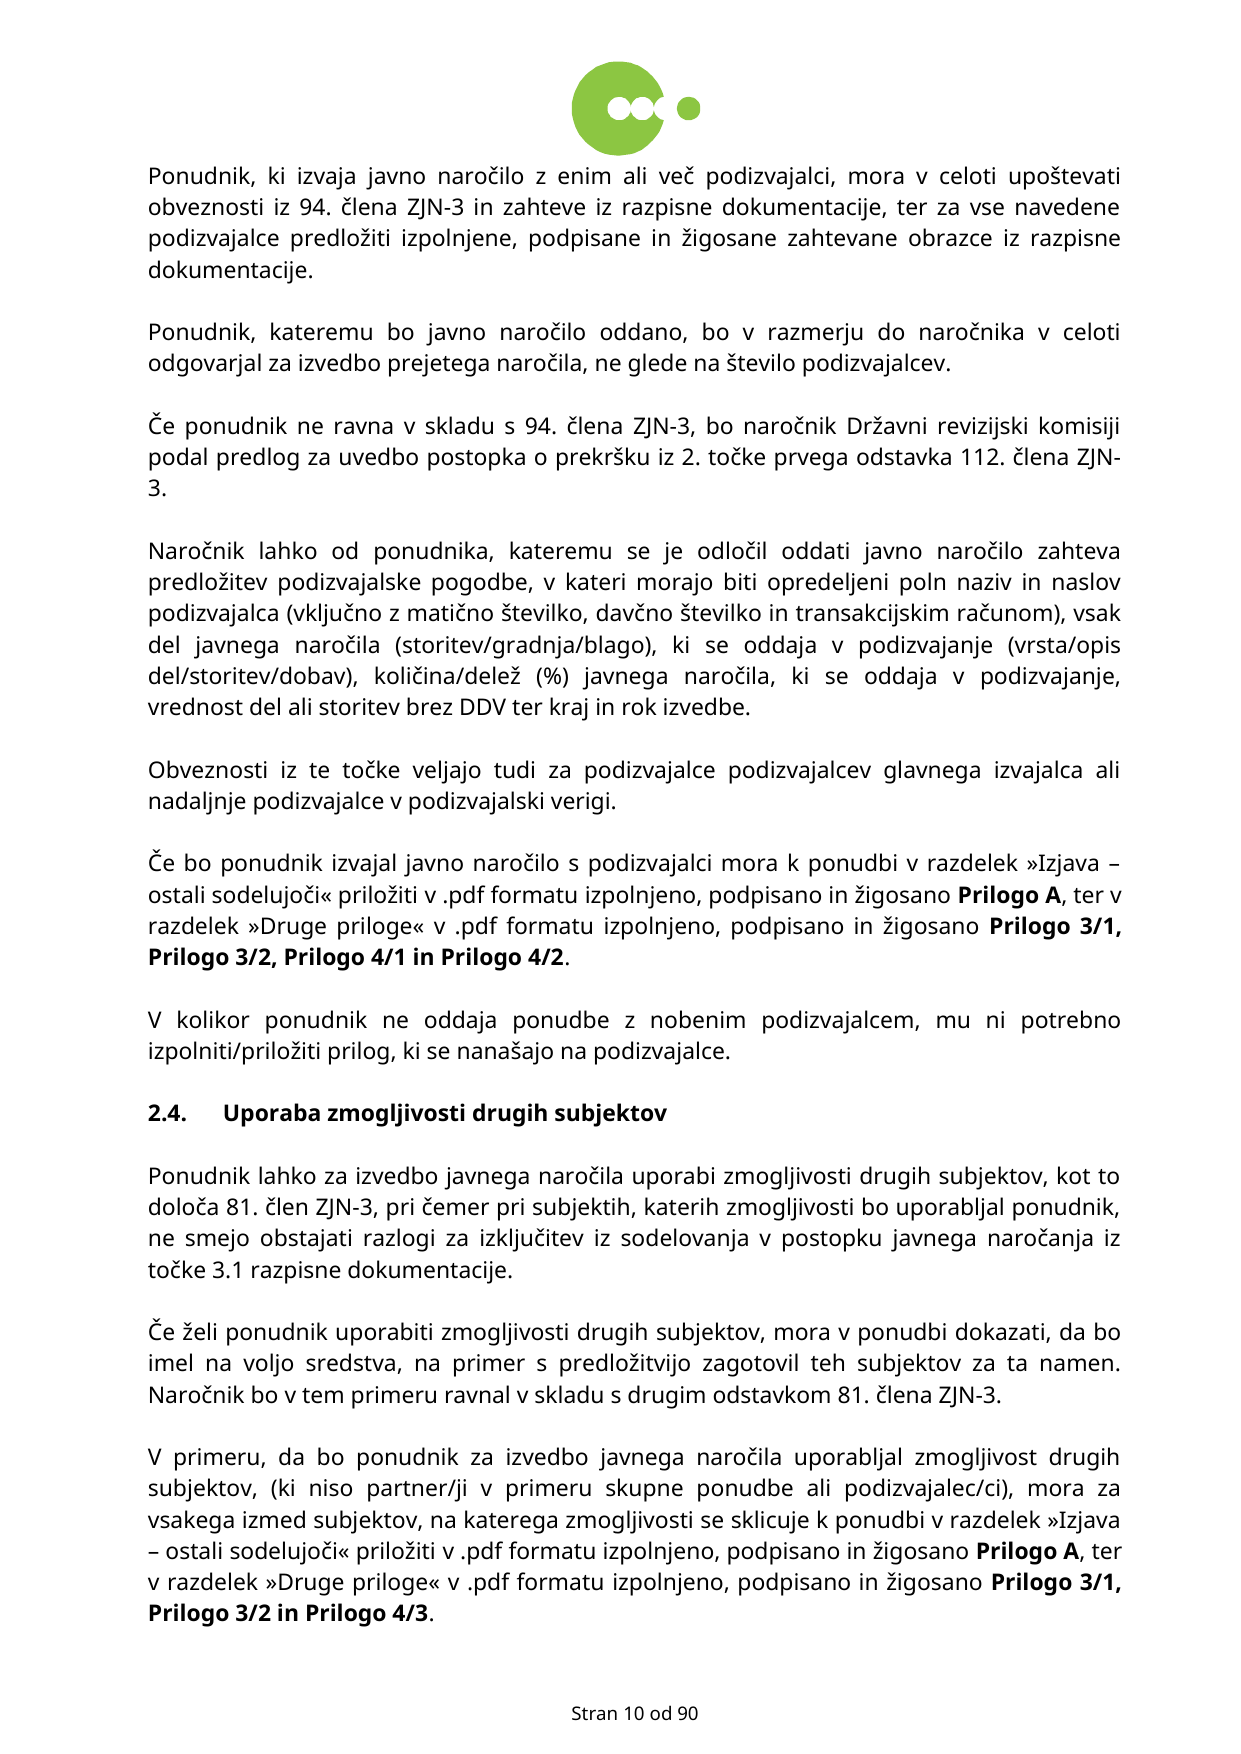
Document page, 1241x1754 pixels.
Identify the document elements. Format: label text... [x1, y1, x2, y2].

text V kolikor ponudnik ne oddaja ponudbe z nobenim podizvajalcem, mu ni potrebno izpolniti/priložiti prilog, ki se nanašajo na podizvajalce. [148, 1004, 1122, 1066]
text Ponudnik lahko za izvedbo javnega naročila uporabi zmogljivosti drugih subjektov, kot to določa 81. člen ZJN-3, pri čemer pri subjektih, katerih zmogljivosti bo uporabljal ponudnik, ne smejo obstajati razlogi za izključitev iz sodelovanja v postopku javnega naročanja iz točke 3.1 razpisne dokumentacije. [148, 1160, 1122, 1285]
text Če želi ponudnik uporabiti zmogljivosti drugih subjektov, mora v ponudbi dokazati, da bo imel na voljo sredstva, na primer s predložitvijo zagotovil teh subjektov za ta namen. Naročnik bo v tem primeru ravnal v skladu s drugim odstavkom 81. člena ZJN-3. [148, 1316, 1122, 1410]
text Če bo ponudnik izvajal javno naročilo s podizvajalci mora k ponudbi v razdelek »Izjava – ostali sodelujoči« priložiti v .pdf formatu izpolnjeno, podpisano in žigosano Prilogo A, ter v razdelek »Druge priloge« v .pdf formatu izpolnjeno, podpisano in žigosano Prilogo 3/1, Prilogo 3/2, Prilogo 4/1 in Prilogo 4/2. [148, 847, 1122, 972]
text Ponudnik, ki izvaja javno naročilo z enim ali več podizvajalci, mora v celoti upoštevati obveznosti iz 94. člena ZJN-3 in zahteve iz razpisne dokumentacije, ter za vse navedene podizvajalce predložiti izpolnjene, podpisane in žigosane zahtevane obrazce iz razpisne dokumentacije. [148, 160, 1122, 285]
text V primeru, da bo ponudnik za izvedbo javnega naročila uporabljal zmogljivost drugih subjektov, (ki niso partner/ji v primeru skupne ponudbe ali podizvajalec/ci), mora za vsakega izmed subjektov, na katerega zmogljivosti se sklicuje k ponudbi v razdelek »Izjava – ostali sodelujoči« priložiti v .pdf formatu izpolnjeno, podpisano in žigosano Prilogo A, ter v razdelek »Druge priloge« v .pdf formatu izpolnjeno, podpisano in žigosano Prilogo 3/1, Prilogo 3/2 in Prilogo 4/3. [148, 1441, 1122, 1629]
text Naročnik lahko od ponudnika, kateremu se je odločil oddati javno naročilo zahteva predložitev podizvajalske pogodbe, v kateri morajo biti opredeljeni poln naziv in naslov podizvajalca (vključno z matično številko, davčno številko in transakcijskim računom), vsak del javnega naročila (storitev/gradnja/blago), ki se oddaja v podizvajanje (vrsta/opis del/storitev/dobav), količina/delež (%) javnega naročila, ki se oddaja v podizvajanje, vrednost del ali storitev brez DDV ter kraj in rok izvedbe. [148, 535, 1122, 722]
text Če ponudnik ne ravna v skladu s 94. člena ZJN-3, bo naročnik Državni revizijski komisiji podal predlog za uvedbo postopka o prekršku iz 2. točke prvega odstavka 112. člena ZJN-3. [148, 410, 1122, 504]
text Ponudnik, kateremu bo javno naročilo oddano, bo v razmerju do naročnika v celoti odgovarjal za izvedbo prejetega naročila, ne glede na število podizvajalcev. [148, 316, 1122, 379]
list Uporaba zmogljivosti drugih subjektov [148, 1097, 1122, 1129]
text Obveznosti iz te točke veljajo tudi za podizvajalce podizvajalcev glavnega izvajalca ali nadaljnje podizvajalce v podizvajalski verigi. [148, 754, 1122, 816]
